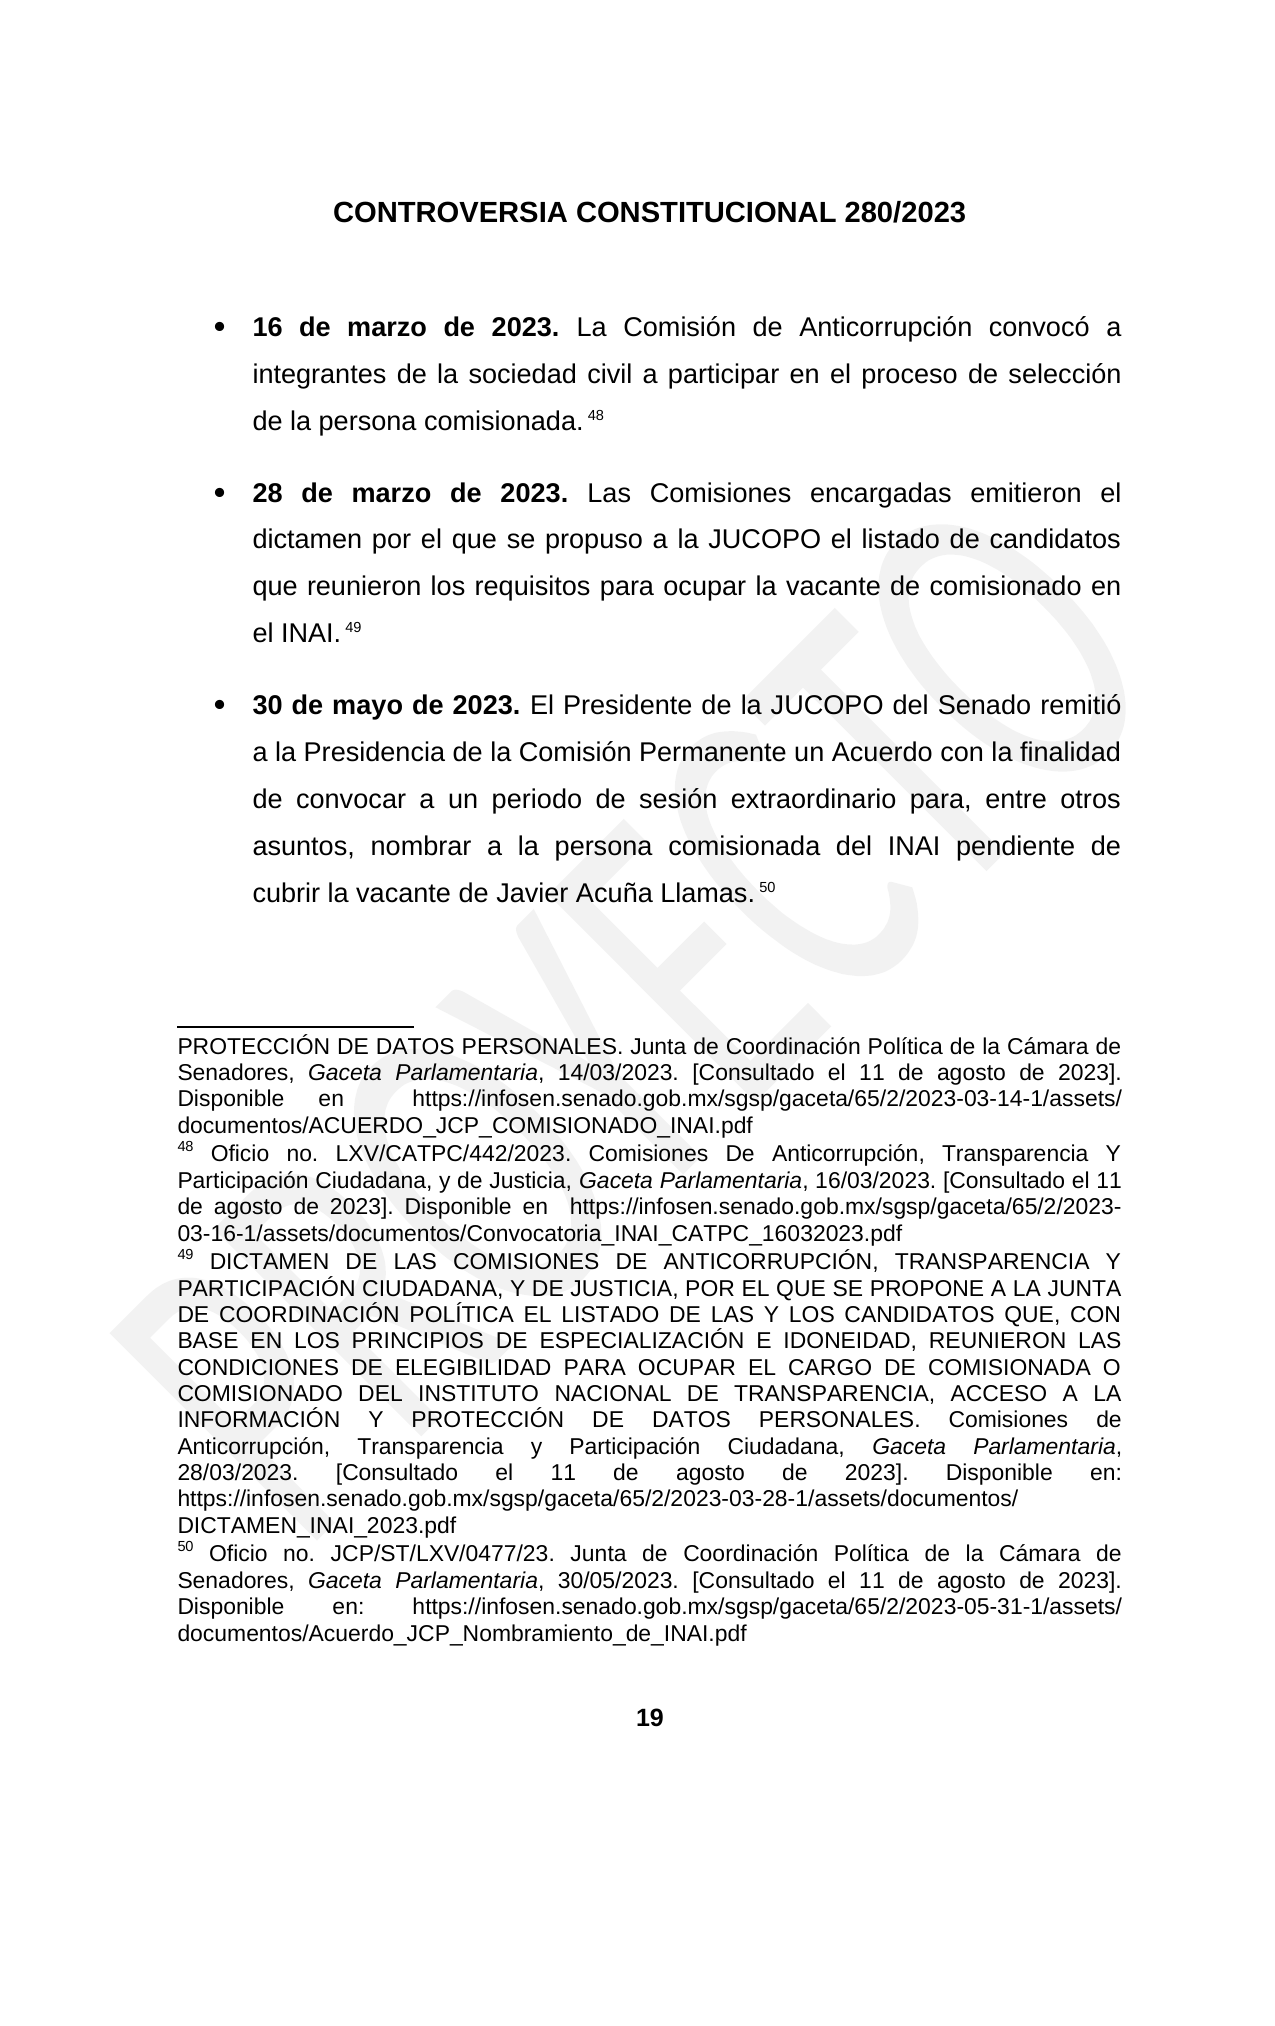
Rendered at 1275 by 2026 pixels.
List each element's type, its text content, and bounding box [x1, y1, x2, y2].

list 16 de marzo de 2023. La Comisión de Anticorrupción convocó a integrantes de la sociedad civil a participar en el proceso de selección de la persona comisionada. [215, 311, 1122, 436]
list 28 de marzo de 2023. Las Comisiones encargadas emitieron el dictamen por el que se propuso a la JUCOPO el listado de candidatos que reunieron los requisitos para ocupar la vacante de comisionado en el INAI. [215, 477, 1122, 648]
list 30 de mayo de 2023. El Presidente de la JUCOPO del Senado remitió a la Presidencia de la Comisión Permanente un Acuerdo con la finalidad de convocar a un periodo de sesión extraordinario para, entre otros asuntos, nombrar a la persona comisionada del INAI pendiente de cubrir la vacante de Javier Acuña Llamas. [215, 689, 1122, 908]
